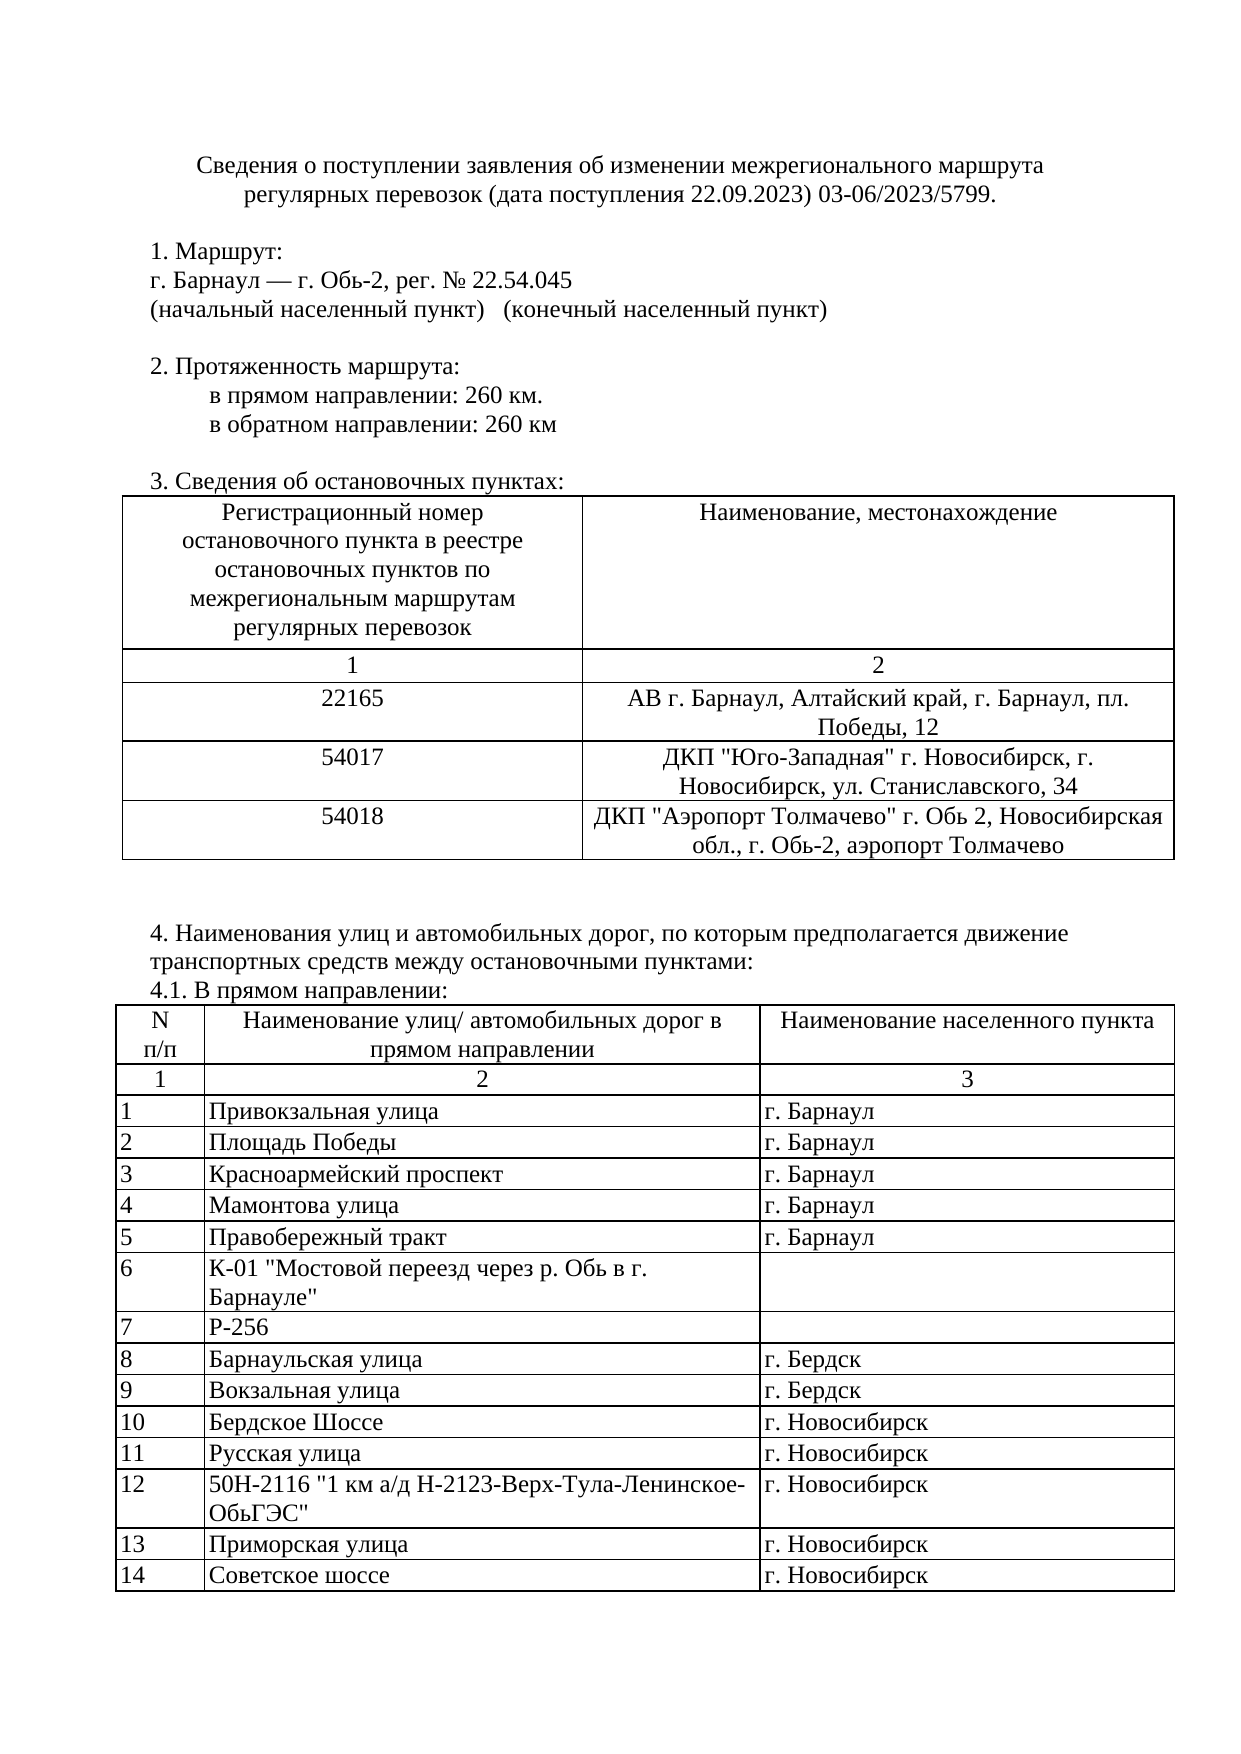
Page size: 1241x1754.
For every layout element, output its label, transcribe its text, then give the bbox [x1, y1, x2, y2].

table_cell г. Новосибирск [761, 1560, 1174, 1590]
table_cell г. Новосибирск [761, 1407, 1174, 1437]
table_cell Вокзальная улица [205, 1375, 759, 1405]
table_cell Барнаульская улица [205, 1344, 759, 1374]
text 4.1. В прямом направлении: [150, 975, 1090, 1004]
table_cell [761, 1253, 1174, 1311]
table_cell [761, 1312, 1174, 1342]
table_cell 2 [117, 1127, 204, 1157]
table_cell 9 [117, 1375, 204, 1405]
table_cell г. Бердск [761, 1344, 1174, 1374]
table_cell 8 [117, 1344, 204, 1374]
table_cell Красноармейский проспект [205, 1159, 759, 1189]
table_header Наименование, местонахождение [583, 497, 1173, 648]
table_header Наименование улиц/ автомобильных дорог в прямом направлении [205, 1006, 759, 1063]
table_cell г. Барнаул [761, 1159, 1174, 1189]
table_cell г. Барнаул [761, 1127, 1174, 1157]
table_cell К-01 "Мостовой переезд через р. Обь в г. Барнауле" [205, 1253, 759, 1311]
table_header Наименование населенного пункта [761, 1006, 1174, 1063]
table_cell 14 [117, 1560, 204, 1590]
table_cell Русская улица [205, 1438, 759, 1468]
table_cell 2 [583, 650, 1173, 681]
text 2. Протяженность маршрута: [150, 351, 1090, 380]
table_cell Бердское Шоссе [205, 1407, 759, 1437]
table_cell 3 [761, 1065, 1174, 1094]
text 3. Сведения об остановочных пунктах: [150, 466, 1090, 495]
table_cell ДКП "Юго-Западная" г. Новосибирск, г. Новосибирск, ул. Станиславского, 34 [583, 742, 1173, 799]
text 4. Наименования улиц и автомобильных дорог, по которым предполагается движение транспортных средств между остановочными пунктами: [150, 918, 1090, 975]
table_cell Советское шоссе [205, 1560, 759, 1590]
table_cell 3 [117, 1159, 204, 1189]
table_cell 4 [117, 1190, 204, 1220]
text Сведения о поступлении заявления об изменении межрегионального маршрута регулярных перевозок (дата поступления 22.09.2023) 03-06/2023/5799. [150, 150, 1090, 207]
table_cell 13 [117, 1529, 204, 1558]
table_cell г. Новосибирск [761, 1529, 1174, 1558]
table_header N п/п [117, 1006, 204, 1063]
table_cell г. Новосибирск [761, 1470, 1174, 1527]
table_cell Правобережный тракт [205, 1222, 759, 1252]
table_cell Приморская улица [205, 1529, 759, 1558]
table_cell АВ г. Барнаул, Алтайский край, г. Барнаул, пл. Победы, 12 [583, 683, 1173, 740]
table_cell 2 [205, 1065, 759, 1094]
table_cell 12 [117, 1470, 204, 1527]
table_cell г. Новосибирск [761, 1438, 1174, 1468]
table_header Регистрационный номер остановочного пункта в реестре остановочных пунктов по межрегиональным маршрутам регулярных перевозок [123, 497, 582, 648]
table_cell 1 [117, 1096, 204, 1126]
text в прямом направлении: 260 км. [150, 380, 1090, 409]
text (начальный населенный пункт) (конечный населенный пункт) [150, 294, 1090, 322]
table_cell Привокзальная улица [205, 1096, 759, 1126]
table_cell ДКП "Аэропорт Толмачево" г. Обь 2, Новосибирская обл., г. Обь-2, аэропорт Толмачево [583, 801, 1173, 858]
table_cell Р-256 [205, 1312, 759, 1342]
table_cell г. Бердск [761, 1375, 1174, 1405]
text г. Барнаул — г. Обь-2, рег. № 22.54.045 [150, 265, 1090, 294]
table_cell Площадь Победы [205, 1127, 759, 1157]
table_cell г. Барнаул [761, 1096, 1174, 1126]
table_cell 22165 [123, 683, 582, 740]
table_cell Мамонтова улица [205, 1190, 759, 1220]
table_cell 54018 [123, 801, 582, 858]
table_cell 5 [117, 1222, 204, 1252]
table_cell г. Барнаул [761, 1222, 1174, 1252]
text в обратном направлении: 260 км [150, 409, 1090, 437]
table_cell 10 [117, 1407, 204, 1437]
table_cell 11 [117, 1438, 204, 1468]
table_cell 1 [123, 650, 582, 681]
table_cell 1 [117, 1065, 204, 1094]
table_cell 7 [117, 1312, 204, 1342]
text 1. Маршрут: [150, 236, 1090, 265]
table_cell г. Барнаул [761, 1190, 1174, 1220]
table_cell 50Н-2116 "1 км а/д Н-2123-Верх-Тула-Ленинское-ОбьГЭС" [205, 1470, 759, 1527]
table_cell 6 [117, 1253, 204, 1311]
table_cell 54017 [123, 742, 582, 799]
